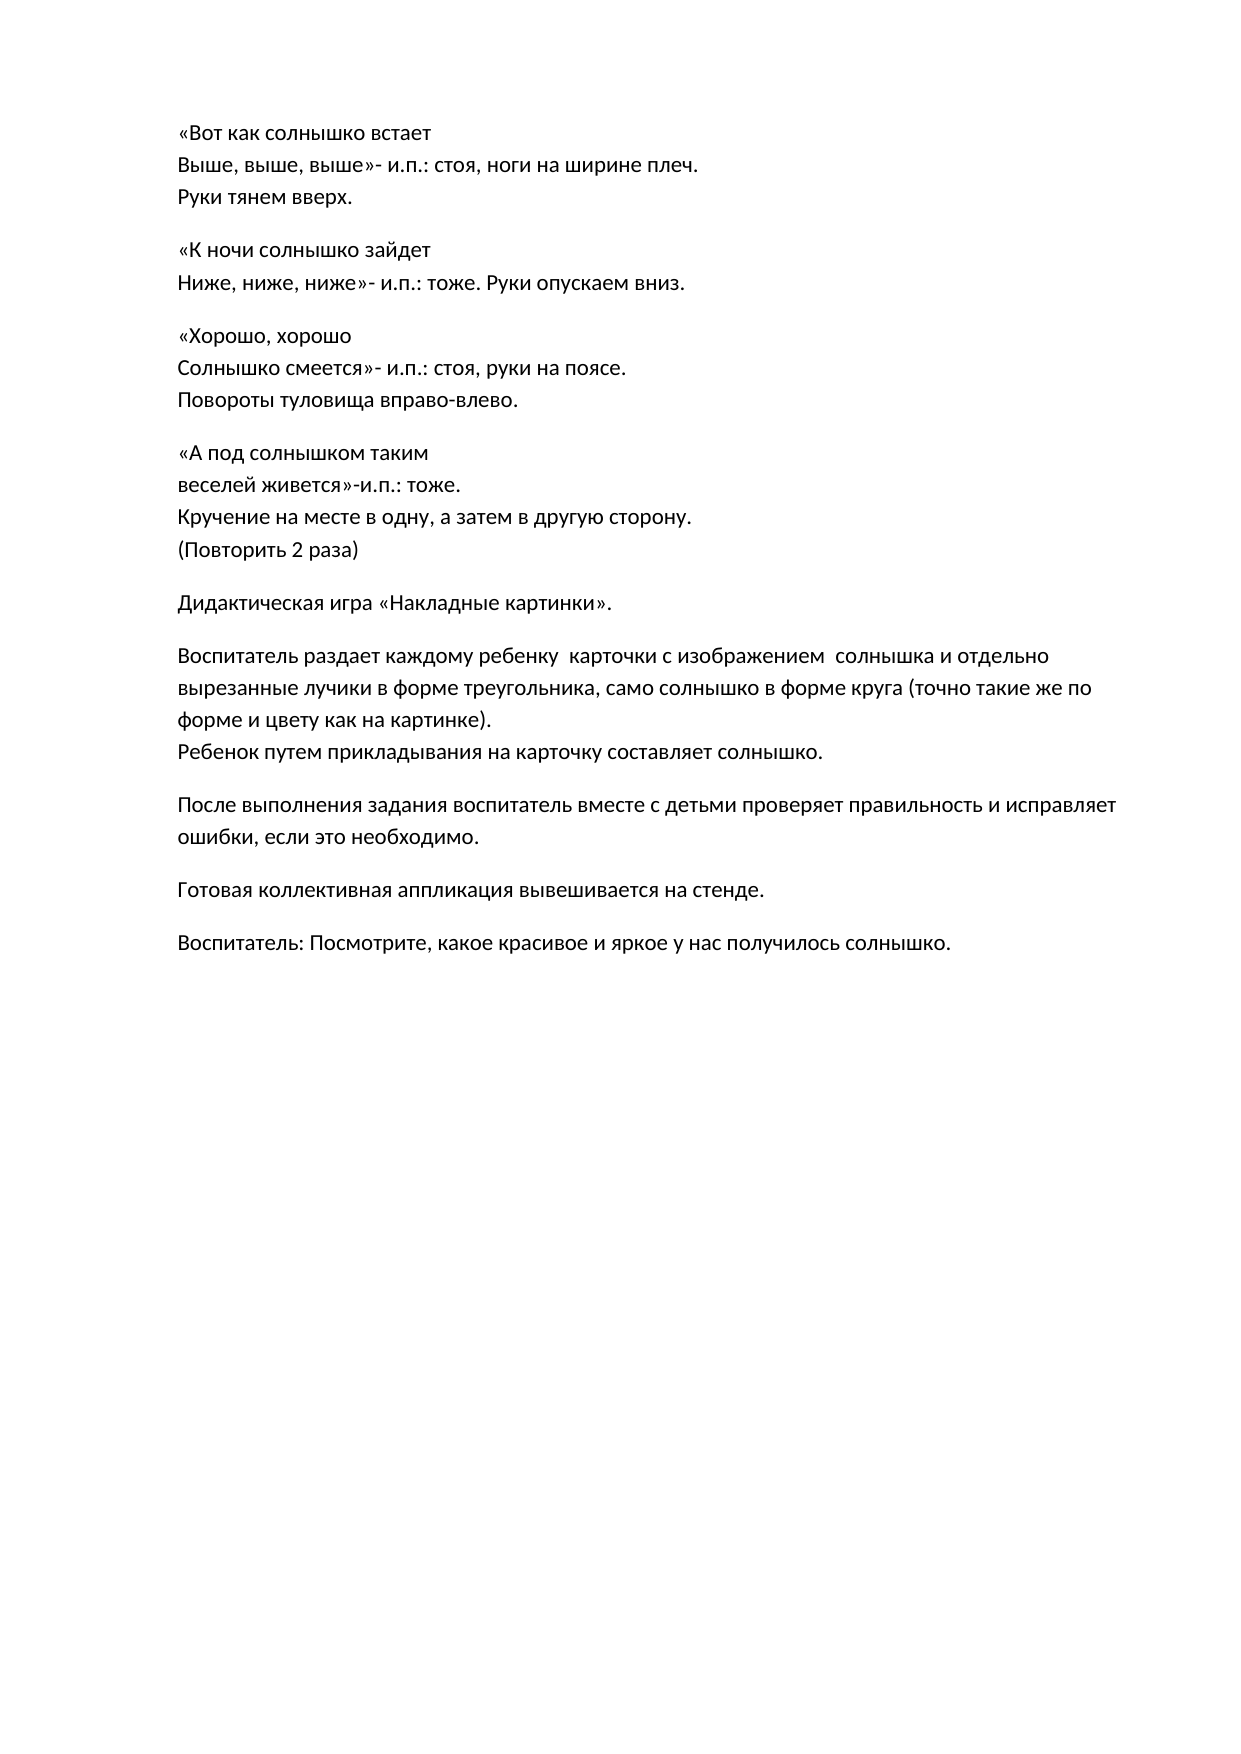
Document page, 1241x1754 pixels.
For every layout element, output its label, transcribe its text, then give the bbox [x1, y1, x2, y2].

text «А под солнышком таким веселей живется»-и.п.: тоже. Кручение на месте в одну, а затем в другую сторону. (Повторить 2 раза) [177, 438, 1152, 563]
text Воспитатель раздает каждому ребенку карточки с изображением солнышка и отдельно вырезанные лучики в форме треугольника, само солнышко в форме круга (точно такие же по форме и цвету как на картинке). Ребенок путем прикладывания на карточку составляет солнышко. [177, 641, 1152, 765]
text «К ночи солнышко зайдет Ниже, ниже, ниже»- и.п.: тоже. Руки опускаем вниз. [177, 236, 1152, 296]
text После выполнения задания воспитатель вместе с детьми проверяет правильность и исправляет ошибки, если это необходимо. [177, 790, 1152, 851]
text Воспитатель: Посмотрите, какое красивое и яркое у нас получилось солнышко. [177, 928, 1152, 957]
text «Хорошо, хорошо Солнышко смеется»- и.п.: стоя, руки на поясе. Повороты туловища вправо-влево. [177, 321, 1152, 413]
text Готовая коллективная аппликация вывешивается на стенде. [177, 876, 1152, 903]
text Дидактическая игра «Накладные картинки». [177, 588, 1152, 616]
text «Вот как солнышко встает Выше, выше, выше»- и.п.: стоя, ноги на ширине плеч. Руки тянем вверх. [177, 118, 1152, 211]
